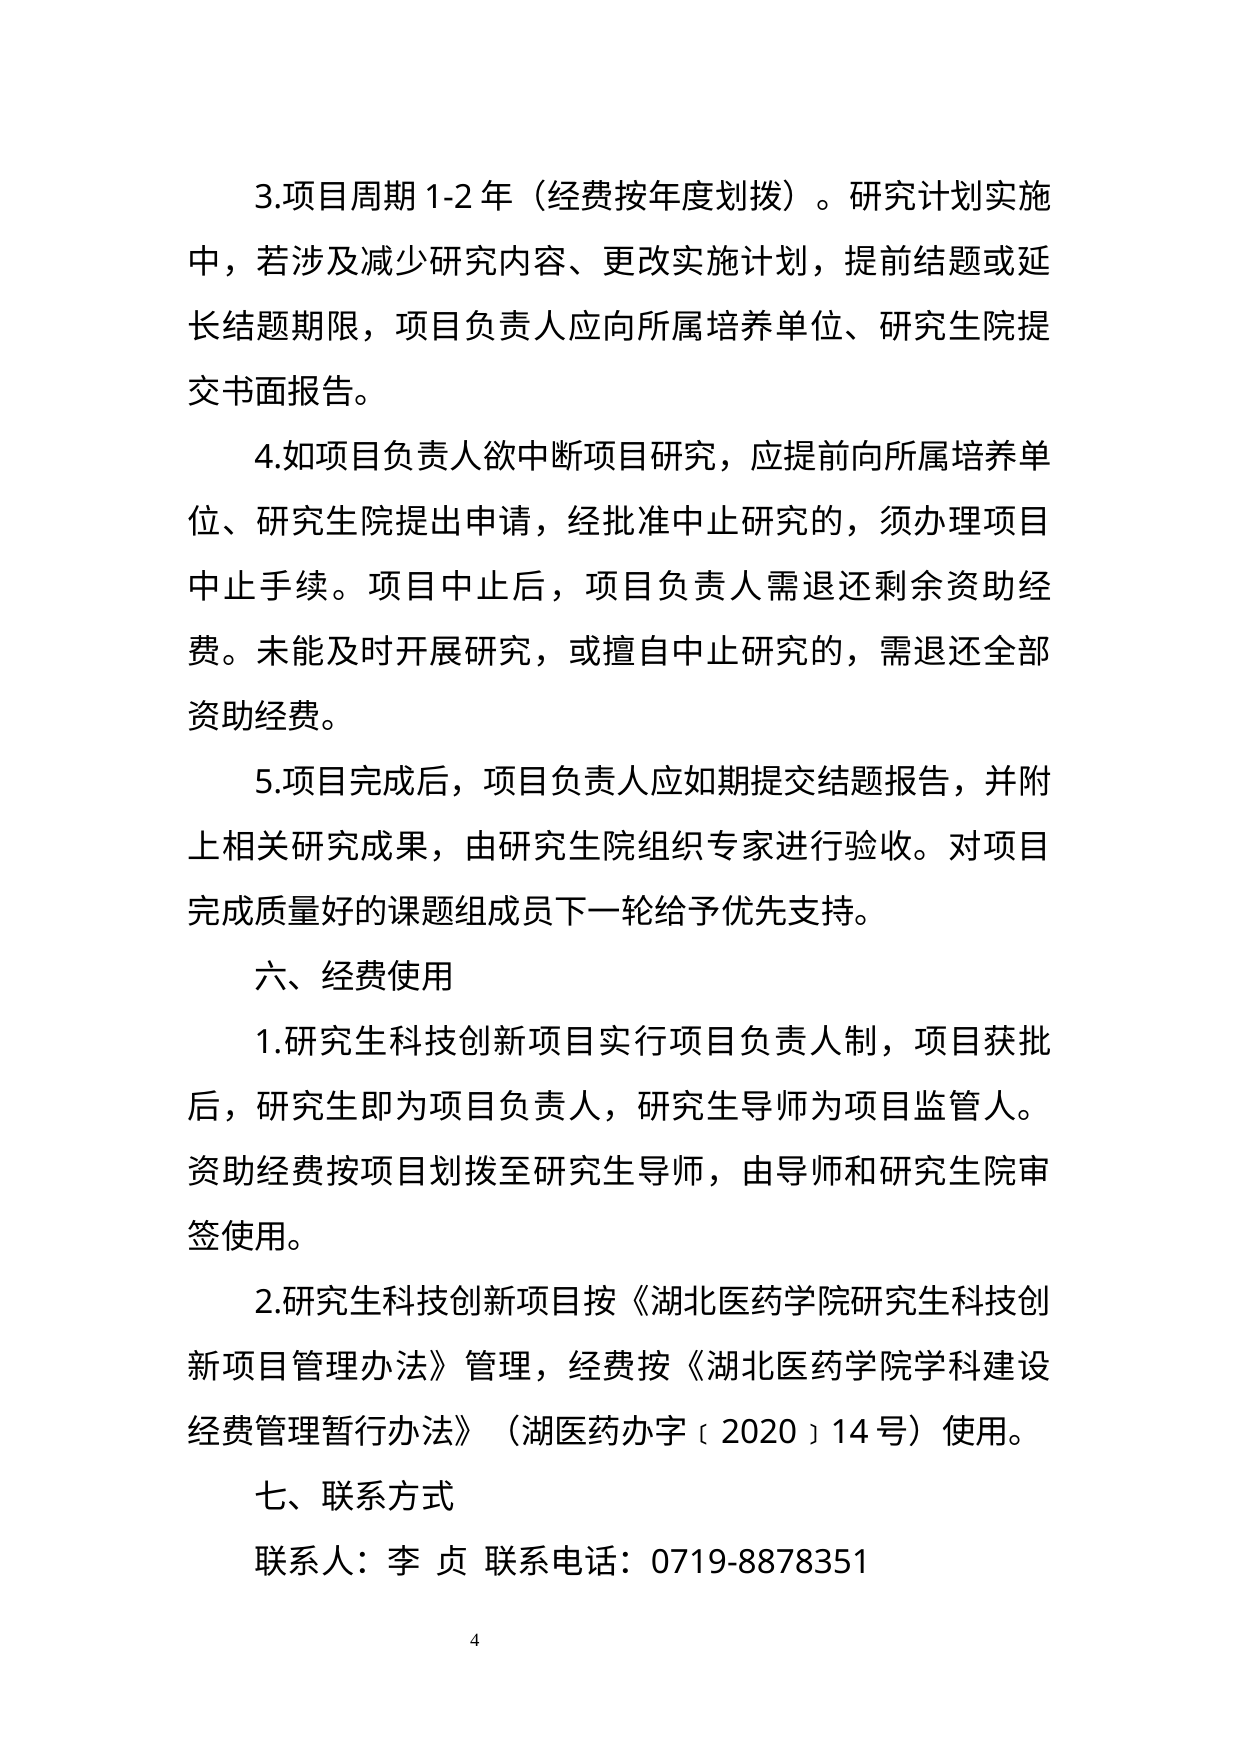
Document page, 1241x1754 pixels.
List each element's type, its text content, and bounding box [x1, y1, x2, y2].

text 七、联系方式 [187, 1462, 1053, 1527]
text 六、经费使用 [187, 942, 1053, 1007]
text 1.研究生科技创新项目实行项目负责人制，项目获批后，研究生即为项目负责人，研究生导师为项目监管人。资助经费按项目划拨至研究生导师，由导师和研究生院审签使用。 [187, 1007, 1053, 1267]
text 5.项目完成后，项目负责人应如期提交结题报告，并附上相关研究成果，由研究生院组织专家进行验收。对项目完成质量好的课题组成员下一轮给予优先支持。 [187, 747, 1053, 942]
text 联系人：李 贞 联系电话：0719-8878351 [187, 1527, 1053, 1592]
text 2.研究生科技创新项目按《湖北医药学院研究生科技创新项目管理办法》管理，经费按《湖北医药学院学科建设经费管理暂行办法》（湖医药办字﹝2020﹞14号）使用。 [187, 1267, 1053, 1462]
text 3.项目周期1-2年（经费按年度划拨）。研究计划实施中，若涉及减少研究内容、更改实施计划，提前结题或延长结题期限，项目负责人应向所属培养单位、研究生院提交书面报告。 [187, 162, 1053, 422]
text 4.如项目负责人欲中断项目研究，应提前向所属培养单位、研究生院提出申请，经批准中止研究的，须办理项目中止手续。项目中止后，项目负责人需退还剩余资助经费。未能及时开展研究，或擅自中止研究的，需退还全部资助经费。 [187, 422, 1053, 747]
